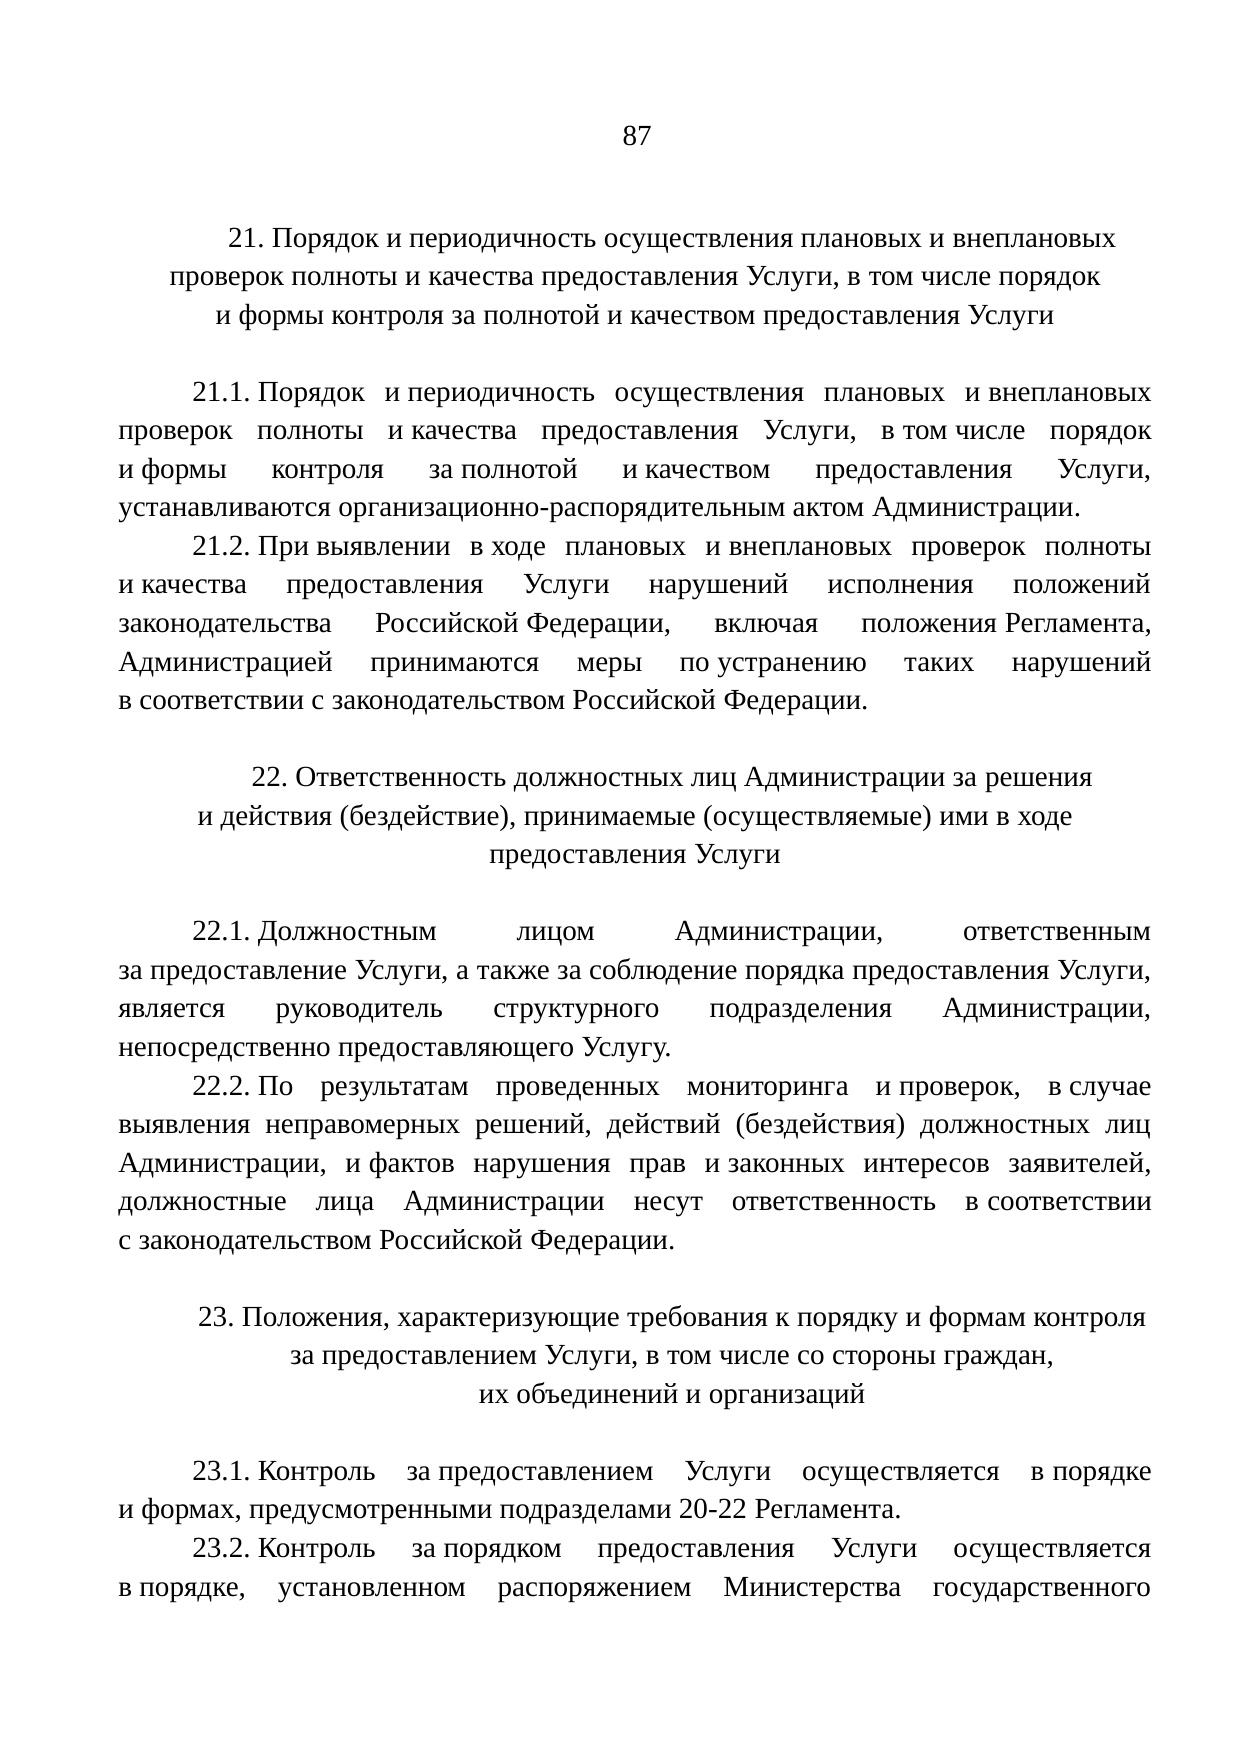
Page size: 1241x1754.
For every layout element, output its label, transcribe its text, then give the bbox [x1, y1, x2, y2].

subtitle 23. Положения, характеризующие требования к порядку и формам контроля [118, 1299, 1152, 1332]
text 22.2. По результатам проведенных мониторинга и проверок, в случае выявления неправомерных решений, действий (бездействия) должностных лиц Администрации, и фактов нарушения прав и законных интересов заявителей, должностные лица Администрации несут ответственность в соответствии с законодательством Российской Федерации. [118, 1068, 1152, 1255]
text 21.1. Порядок и периодичность осуществления плановых и внеплановых проверок полноты и качества предоставления Услуги, в том числе порядок и формы контроля за полнотой и качеством предоставления Услуги, устанавливаются организационно-распорядительным актом Администрации. [118, 374, 1152, 523]
subtitle 21. Порядок и периодичность осуществления плановых и внеплановых проверок полноты и качества предоставления Услуги, в том числе порядок и формы контроля за полнотой и качеством предоставления Услуги [118, 220, 1152, 330]
subtitle их объединений и организаций [118, 1376, 1152, 1409]
text 22.1. Должностным лицом Администрации, ответственным за предоставление Услуги, а также за соблюдение порядка предоставления Услуги, является руководитель структурного подразделения Администрации, непосредственно предоставляющего Услугу. [118, 913, 1152, 1063]
subtitle за предоставлением Услуги, в том числе со стороны граждан, [118, 1337, 1152, 1371]
text 23.1. Контроль за предоставлением Услуги осуществляется в порядке и формах, предусмотренными подразделами 20-22 Регламента. [118, 1453, 1152, 1525]
subtitle 22. Ответственность должностных лиц Администрации за решения и действия (бездействие), принимаемые (осуществляемые) ими в ходе предоставления Услуги [118, 759, 1152, 870]
text 21.2. При выявлении в ходе плановых и внеплановых проверок полноты и качества предоставления Услуги нарушений исполнения положений законодательства Российской Федерации, включая положения Регламента, Администрацией принимаются меры по устранению таких нарушений в соответствии с законодательством Российской Федерации. [118, 528, 1152, 716]
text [118, 1530, 1152, 1602]
